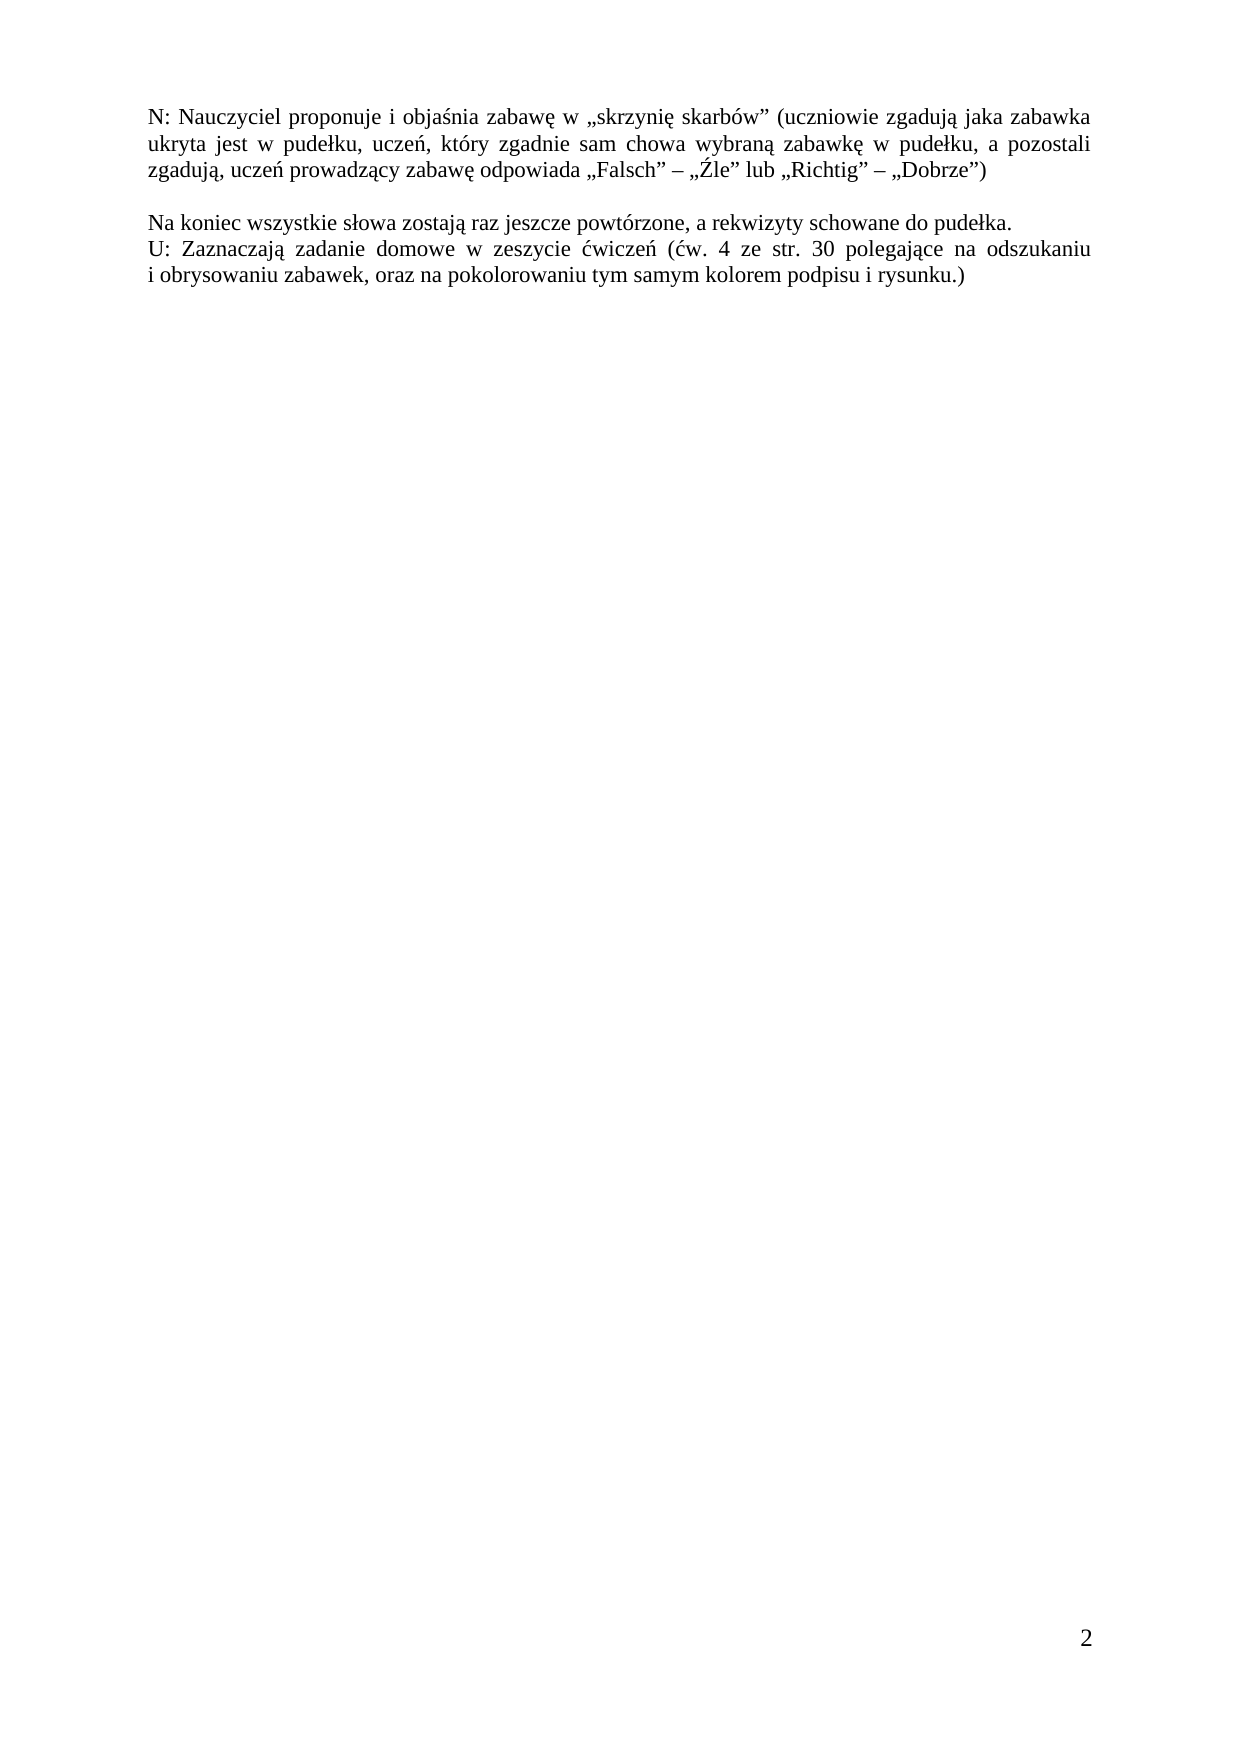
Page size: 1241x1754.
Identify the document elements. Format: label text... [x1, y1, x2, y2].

text Na koniec wszystkie słowa zostają raz jeszcze powtórzone, a rekwizyty schowane do pudełka. [148, 209, 1093, 235]
text N: Nauczyciel proponuje i objaśnia zabawę w „skrzynię skarbów” (uczniowie zgadują jaka zabawka ukryta jest w pudełku, uczeń, który zgadnie sam chowa wybraną zabawkę w pudełku, a pozostali zgadują, uczeń prowadzący zabawę odpowiada „Falsch” – „Źle” lub „Richtig” – „Dobrze”) [148, 103, 1093, 182]
text U: Zaznaczają zadanie domowe w zeszycie ćwiczeń (ćw. 4 ze str. 30 polegające na odszukaniu i obrysowaniu zabawek, oraz na pokolorowaniu tym samym kolorem podpisu i rysunku.) [148, 235, 1093, 288]
